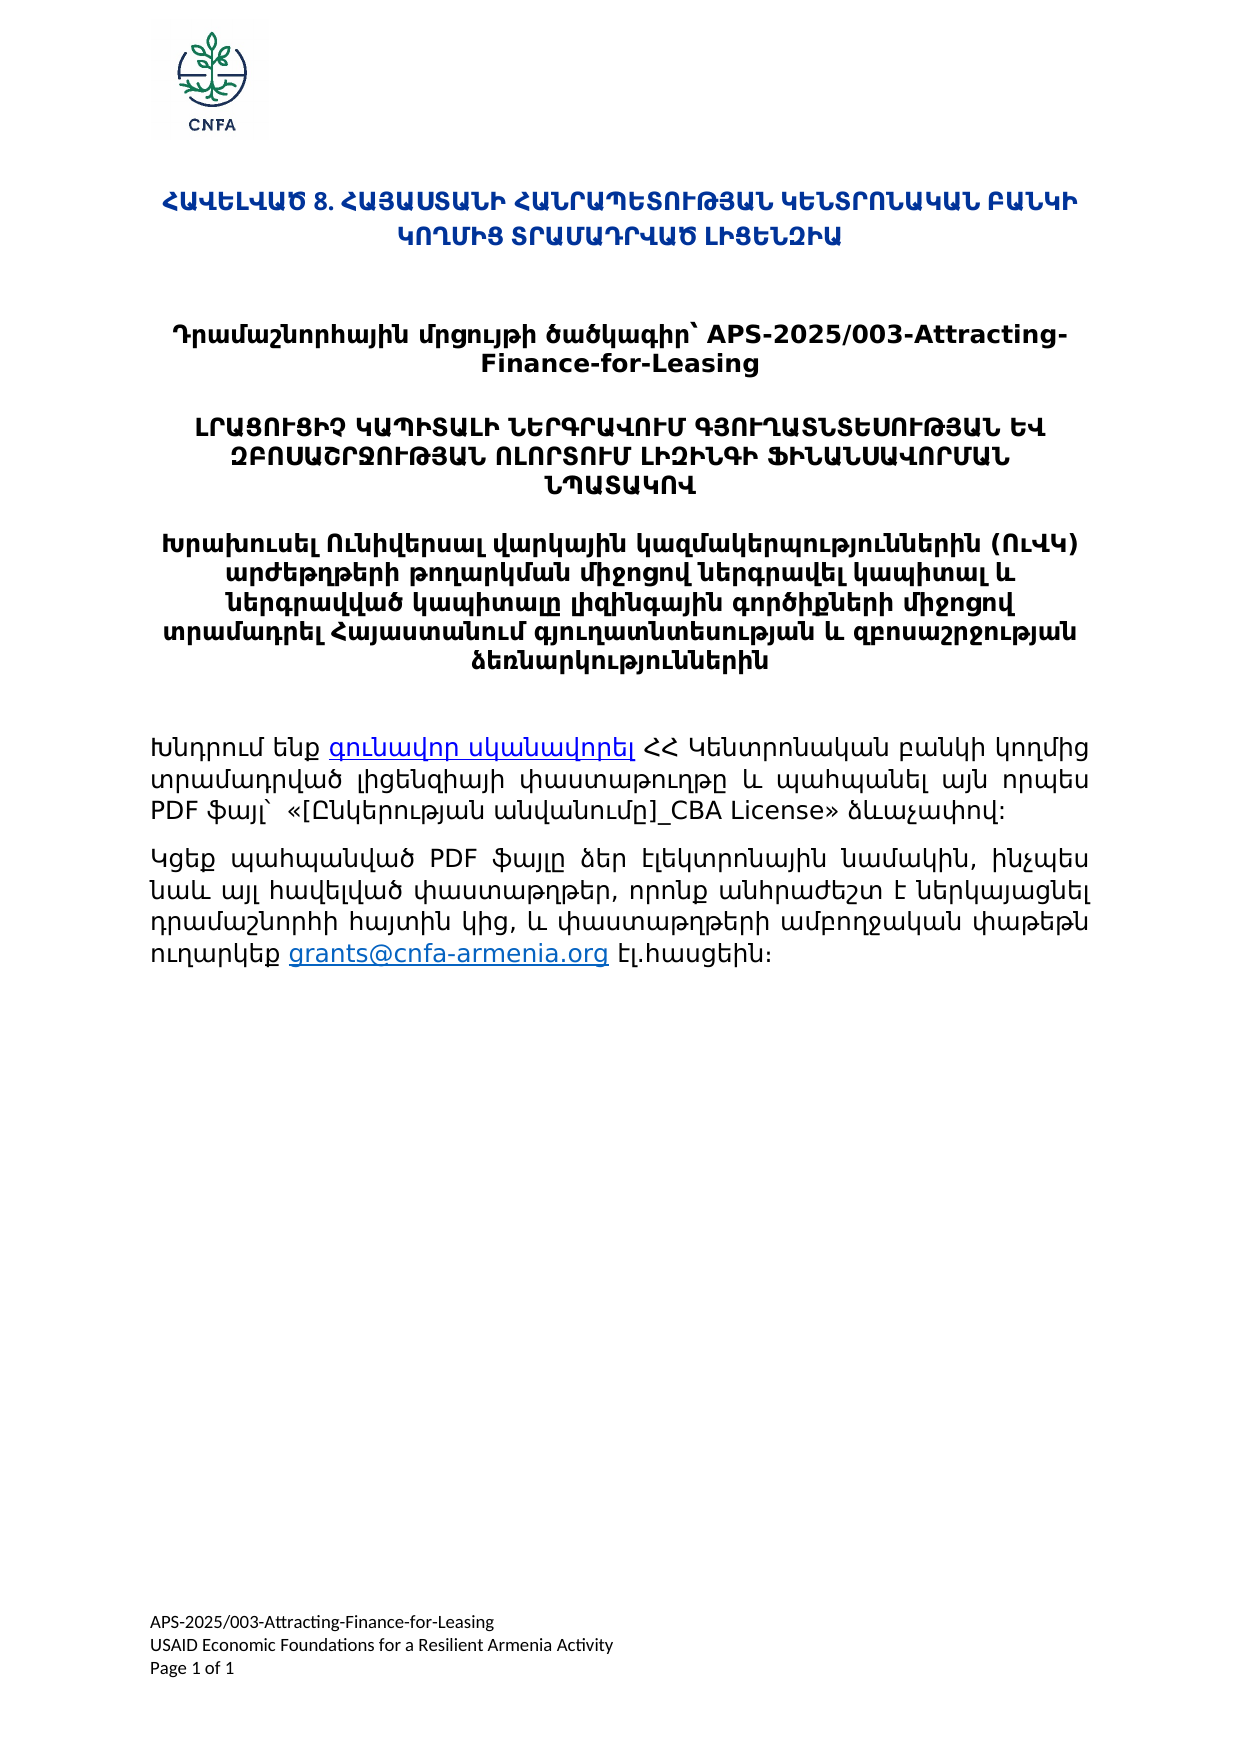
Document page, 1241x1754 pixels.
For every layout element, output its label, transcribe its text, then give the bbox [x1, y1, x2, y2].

text Խնդրում ենք գունավոր սկանավորել ՀՀ Կենտրոնական բանկի կողմից տրամադրված լիցենզիայի փաստաթուղթը և պահպանել այն որպես PDF ֆայլ՝ «[Ընկերության անվանումը]_CBA License» ձևաչափով: [150, 733, 1090, 826]
text Խրախուսել Ունիվերսալ վարկային կազմակերպություններին (ՈւՎԿ) արժեթղթերի թողարկման միջոցով ներգրավել կապիտալ և ներգրավված կապիտալը լիզինգային գործիքների միջոցով տրամադրել Հայաստանում գյուղատնտեսության և զբոսաշրջության ձեռնարկություններին [150, 529, 1090, 675]
picture [150, 19, 269, 139]
text Կցեք պահպանված PDF ֆայլը ձեր էլեկտրոնային նամակին, ինչպես նաև այլ հավելված փաստաթղթեր, որոնք անհրաժեշտ է ներկայացնել դրամաշնորհի հայտին կից, և փաստաթղթերի ամբողջական փաթեթն ուղարկեք grants@cnfa-armenia.org էլ.հասցեին։ [150, 844, 1090, 968]
text Դրամաշնորհային մրցույթի ծածկագիր՝ APS-2025/003-Attracting-Finance-for-Leasing [150, 320, 1090, 379]
text ԼՐԱՑՈՒՑԻՉ ԿԱՊԻՏԱԼԻ ՆԵՐԳՐԱՎՈՒՄ ԳՅՈՒՂԱՏՆՏԵՍՈՒԹՅԱՆ ԵՎ ԶԲՈՍԱՇՐՋՈՒԹՅԱՆ ՈԼՈՐՏՈՒՄ ԼԻԶԻՆԳԻ ՖԻՆԱՆՍԱՎՈՐՄԱՆ ՆՊԱՏԱԿՈՎ [150, 413, 1090, 500]
subtitle ՀԱՎԵԼՎԱԾ 8. ՀԱՅԱՍՏԱՆԻ ՀԱՆՐԱՊԵՏՈՒԹՅԱՆ ԿԵՆՏՐՈՆԱԿԱՆ ԲԱՆԿԻ ԿՈՂՄԻՑ ՏՐԱՄԱԴՐՎԱԾ ԼԻՑԵՆԶԻԱ [150, 184, 1090, 252]
